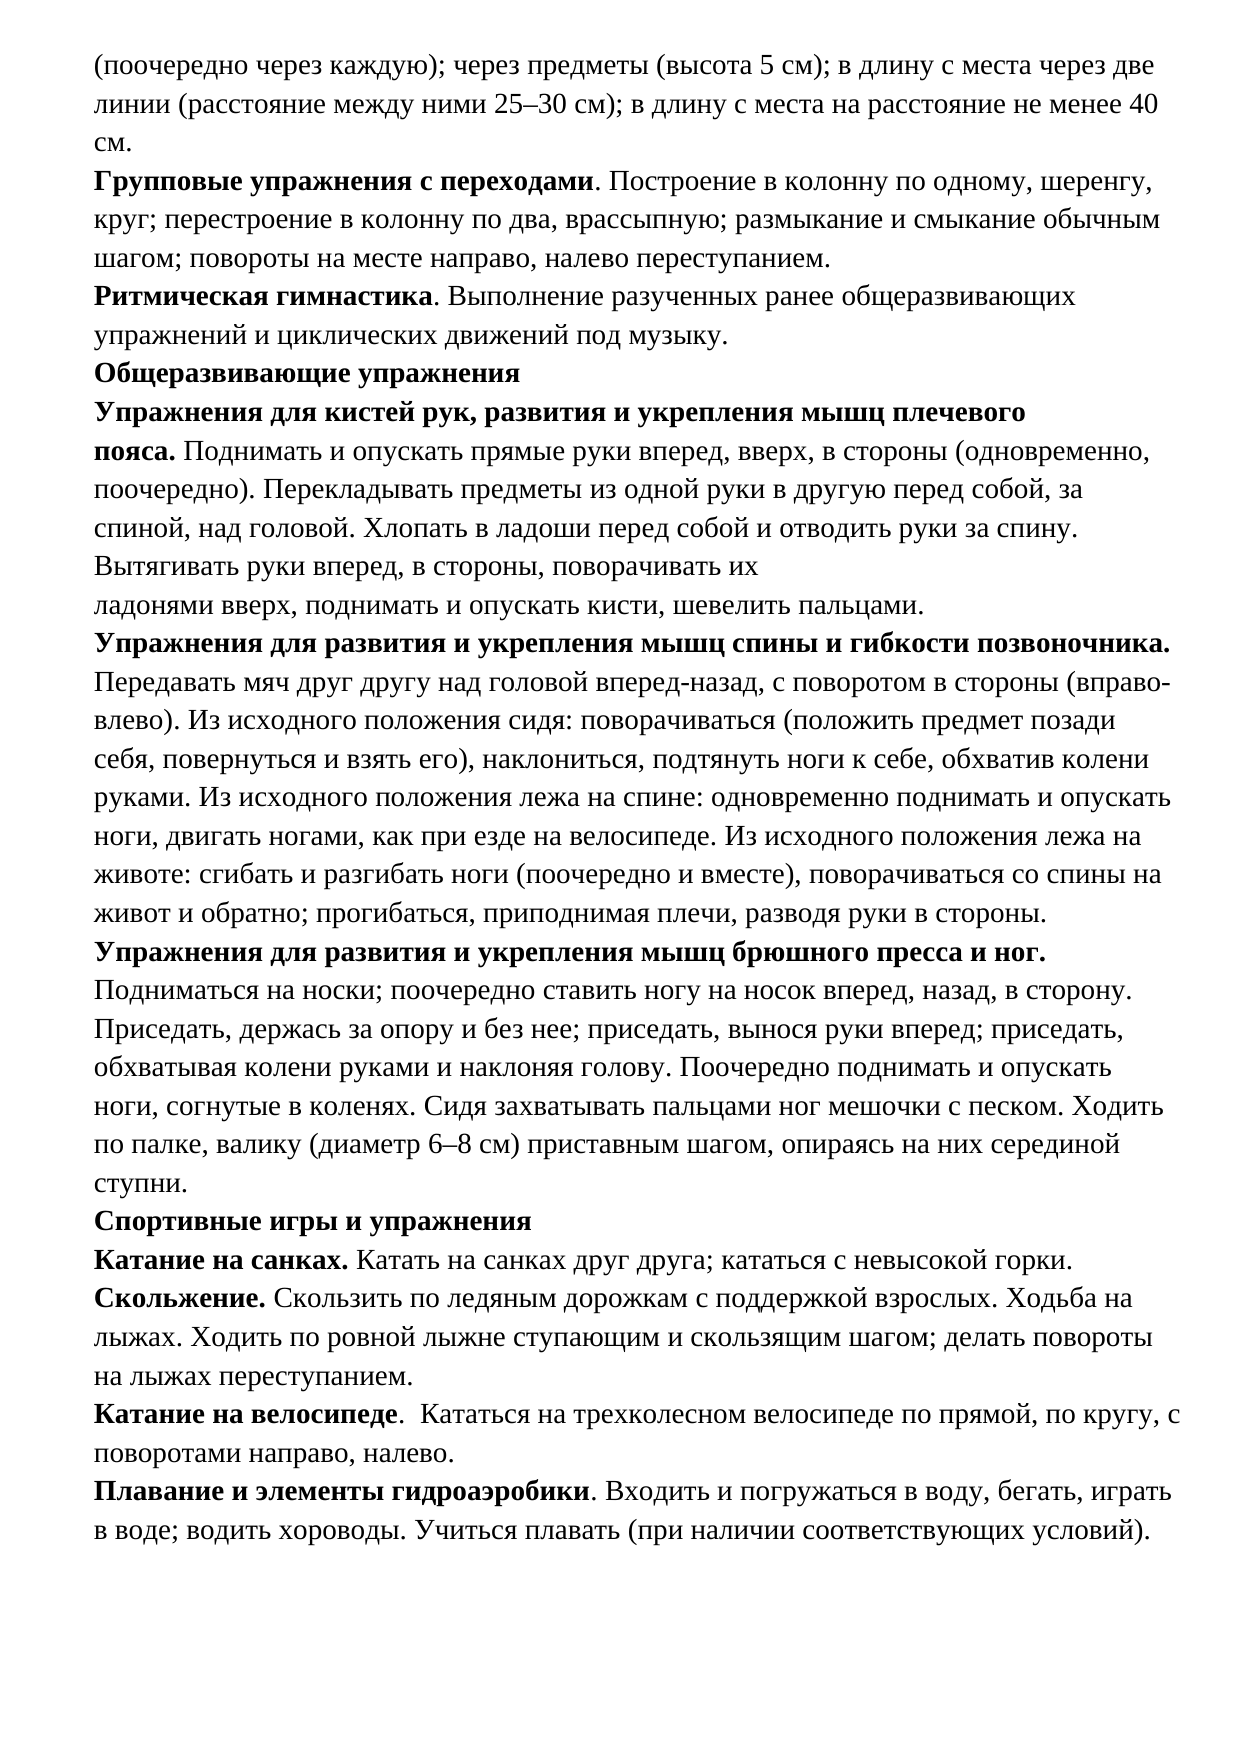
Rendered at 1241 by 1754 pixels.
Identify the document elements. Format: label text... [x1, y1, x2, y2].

text Катание на санках. Катать на санках друг друга; кататься с невысокой горки. [94, 1242, 1181, 1276]
text Ритмическая гимнастика. Выполнение разученных ранее общеразвивающих упражнений и циклических движений под музыку. [94, 278, 1181, 351]
text Плавание и элементы гидроаэробики. Входить и погружаться в воду, бегать, играть в воде; водить хороводы. Учиться плавать (при наличии соответствующих условий). [94, 1473, 1181, 1545]
text (поочередно через каждую); через предметы (высота 5 см); в длину с места через две линии (расстояние между ними 25–30 см); в длину с места на расстояние не менее 40 см. [94, 47, 1181, 158]
text ладонями вверх, поднимать и опускать кисти, шевелить пальцами. [94, 587, 1181, 620]
text Упражнения для развития и укрепления мышц брюшного пресса и ног. Подниматься на носки; поочередно ставить ногу на носок вперед, назад, в сторону. Приседать, держась за опору и без нее; приседать, вынося руки вперед; приседать, обхватывая колени руками и наклоняя голову. Поочередно поднимать и опускать ноги, согнутые в коленях. Сидя захватывать пальцами ног мешочки с песком. Ходить по палке, валику (диаметр 6–8 см) приставным шагом, опираясь на них серединой ступни. [94, 934, 1181, 1198]
text Упражнения для кистей рук, развития и укрепления мышц плечевого [94, 394, 1181, 428]
text Спортивные игры и упражнения [94, 1203, 1181, 1237]
text Общеразвивающие упражнения [94, 356, 1181, 389]
text Упражнения для развития и укрепления мышц спины и гибкости позвоночника. Передавать мяч друг другу над головой вперед-назад, с поворотом в стороны (вправо-влево). Из исходного положения сидя: поворачиваться (положить предмет позади себя, повернуться и взять его), наклониться, подтянуть ноги к себе, обхватив колени руками. Из исходного положения лежа на спине: одновременно поднимать и опускать ноги, двигать ногами, как при езде на велосипеде. Из исходного положения лежа на животе: сгибать и разгибать ноги (поочередно и вместе), поворачиваться со спины на живот и обратно; прогибаться, приподнимая плечи, разводя руки в стороны. [94, 625, 1181, 929]
text Катание на велосипеде. Кататься на трехколесном велосипеде по прямой, по кругу, с поворотами направо, налево. [94, 1396, 1181, 1468]
text пояса. Поднимать и опускать прямые руки вперед, вверх, в стороны (одновременно, поочередно). Перекладывать предметы из одной руки в другую перед собой, за спиной, над головой. Хлопать в ладоши перед собой и отводить руки за спину. Вытягивать руки вперед, в стороны, поворачивать их [94, 433, 1181, 582]
text Групповые упражнения с переходами. Построение в колонну по одному, шеренгу, круг; перестроение в колонну по два, врассыпную; размыкание и смыкание обычным шагом; повороты на месте направо, налево переступанием. [94, 163, 1181, 273]
text Скольжение. Скользить по ледяным дорожкам с поддержкой взрослых. Ходьба на лыжах. Ходить по ровной лыжне ступающим и скользящим шагом; делать повороты на лыжах переступанием. [94, 1281, 1181, 1391]
